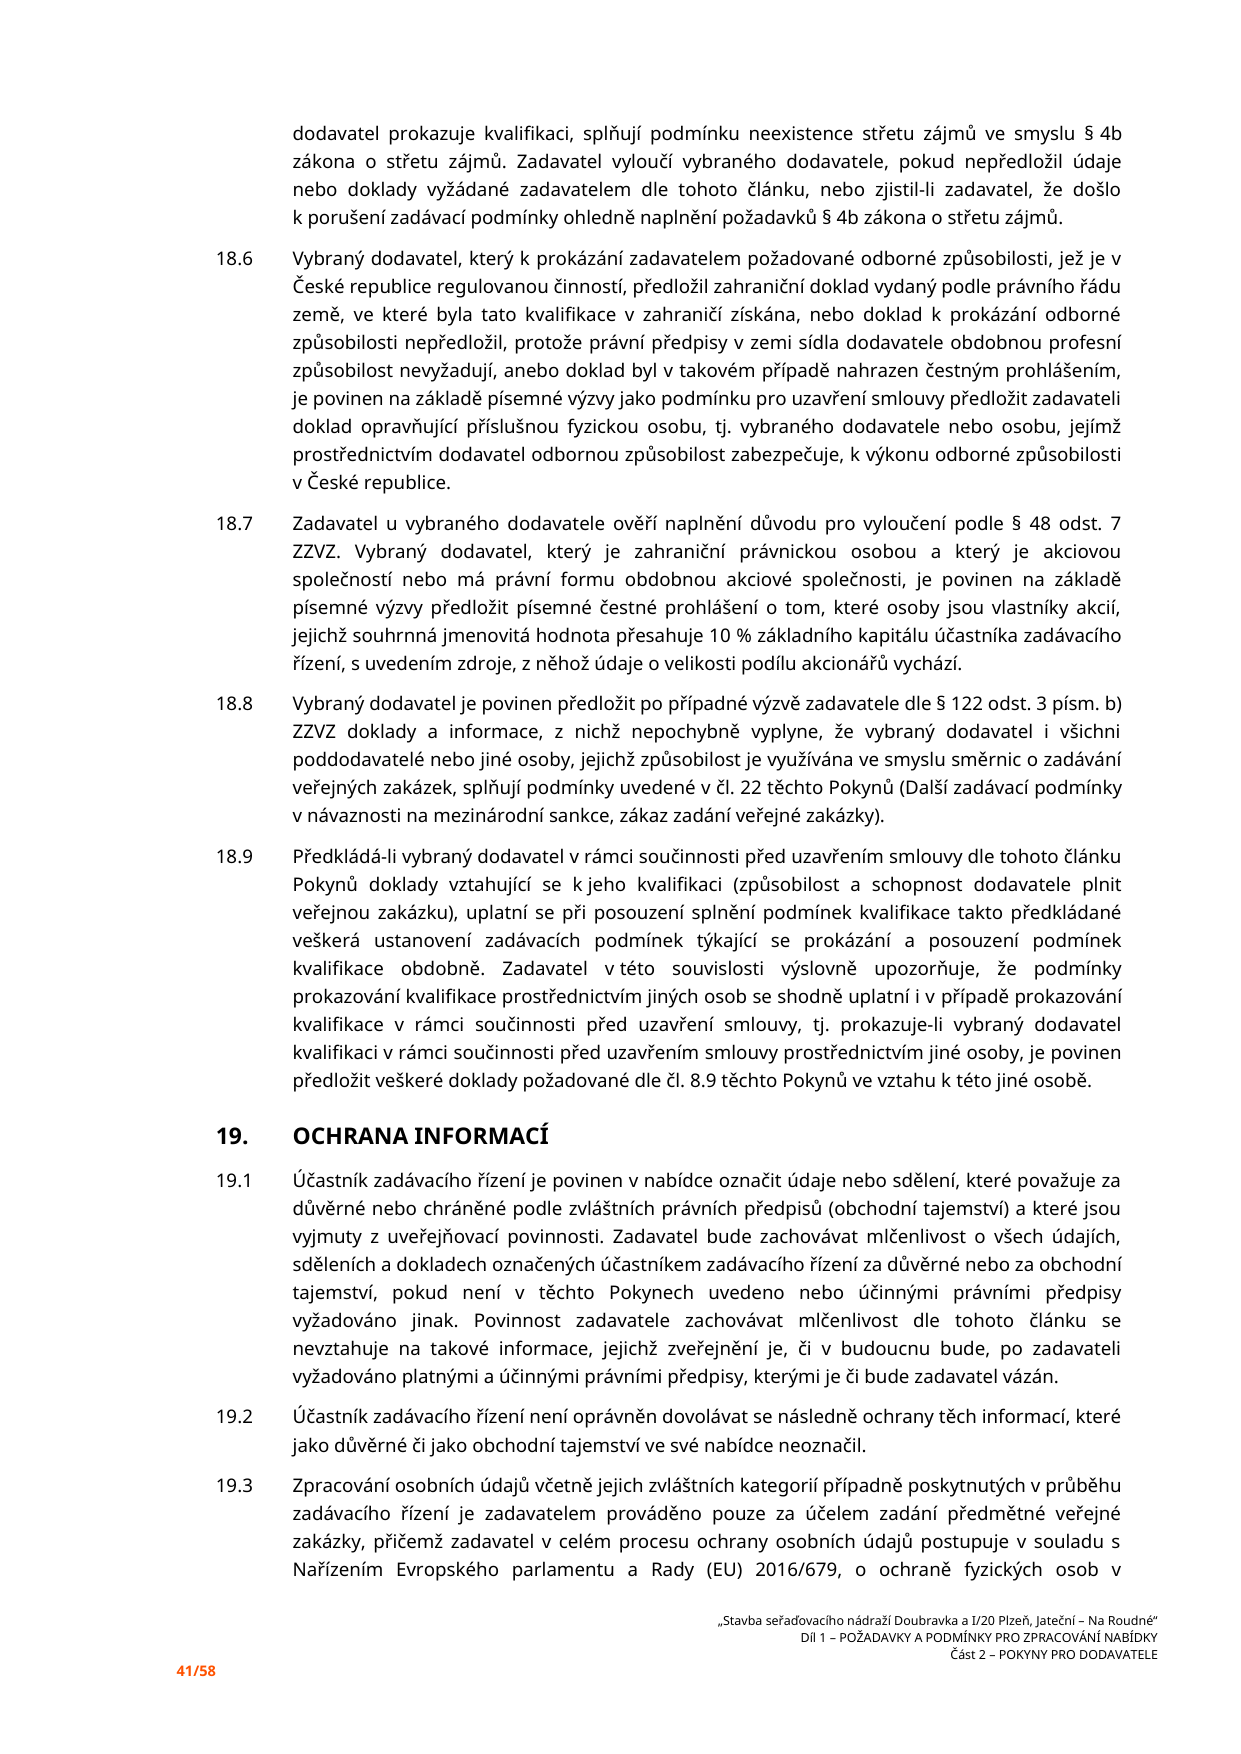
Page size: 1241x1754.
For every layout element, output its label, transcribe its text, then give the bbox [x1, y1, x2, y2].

text Vybraný dodavatel je povinen předložit po případné výzvě zadavatele dle § 122 odst. 3 písm. b) ZZVZ doklady a informace, z nichž nepochybně vyplyne, že vybraný dodavatel i všichni poddodavatelé nebo jiné osoby, jejichž způsobilost je využívána ve smyslu směrnic o zadávání veřejných zakázek, splňují podmínky uvedené v čl. 22 těchto Pokynů (Další zadávací podmínky v návaznosti na mezinárodní sankce, zákaz zadání veřejné zakázky). [216, 691, 1122, 828]
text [216, 1472, 1122, 1582]
text Vybraný dodavatel, který k prokázání zadavatelem požadované odborné způsobilosti, jež je v České republice regulovanou činností, předložil zahraniční doklad vydaný podle právního řádu země, ve které byla tato kvalifikace v zahraničí získána, nebo doklad k prokázání odborné způsobilosti nepředložil, protože právní předpisy v zemi sídla dodavatele obdobnou profesní způsobilost nevyžadují, anebo doklad byl v takovém případě nahrazen čestným prohlášením, je povinen na základě písemné výzvy jako podmínku pro uzavření smlouvy předložit zadavateli doklad opravňující příslušnou fyzickou osobu, tj. vybraného dodavatele nebo osobu, jejímž prostřednictvím dodavatel odbornou způsobilost zabezpečuje, k výkonu odborné způsobilosti v České republice. [216, 245, 1122, 495]
text Zadavatel u vybraného dodavatele ověří naplnění důvodu pro vyloučení podle § 48 odst. 7 ZZVZ. Vybraný dodavatel, který je zahraniční právnickou osobou a který je akciovou společností nebo má právní formu obdobnou akciové společnosti, je povinen na základě písemné výzvy předložit písemné čestné prohlášení o tom, které osoby jsou vlastníky akcií, jejichž souhrnná jmenovitá hodnota přesahuje 10 % základního kapitálu účastníka zadávacího řízení, s uvedením zdroje, z něhož údaje o velikosti podílu akcionářů vychází. [216, 510, 1122, 676]
text Účastník zadávacího řízení není oprávněn dovolávat se následně ochrany těch informací, které jako důvěrné či jako obchodní tajemství ve své nabídce neoznačil. [216, 1404, 1122, 1457]
text OCHRANA INFORMACÍ [216, 1120, 1122, 1152]
text Účastník zadávacího řízení je povinen v nabídce označit údaje nebo sdělení, které považuje za důvěrné nebo chráněné podle zvláštních právních předpisů (obchodní tajemství) a které jsou vyjmuty z uveřejňovací povinnosti. Zadavatel bude zachovávat mlčenlivost o všech údajích, sděleních a dokladech označených účastníkem zadávacího řízení za důvěrné nebo za obchodní tajemství, pokud není v těchto Pokynech uvedeno nebo účinnými právními předpisy vyžadováno jinak. Povinnost zadavatele zachovávat mlčenlivost dle tohoto článku se nevztahuje na takové informace, jejichž zveřejnění je, či v budoucnu bude, po zadavateli vyžadováno platnými a účinnými právními předpisy, kterými je či bude zadavatel vázán. [216, 1167, 1122, 1389]
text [216, 121, 1122, 230]
text Předkládá-li vybraný dodavatel v rámci součinnosti před uzavřením smlouvy dle tohoto článku Pokynů doklady vztahující se k jeho kvalifikaci (způsobilost a schopnost dodavatele plnit veřejnou zakázku), uplatní se při posouzení splnění podmínek kvalifikace takto předkládané veškerá ustanovení zadávacích podmínek týkající se prokázání a posouzení podmínek kvalifikace obdobně. Zadavatel v této souvislosti výslovně upozorňuje, že podmínky prokazování kvalifikace prostřednictvím jiných osob se shodně uplatní i v případě prokazování kvalifikace v rámci součinnosti před uzavření smlouvy, tj. prokazuje-li vybraný dodavatel kvalifikaci v rámci součinnosti před uzavřením smlouvy prostřednictvím jiné osoby, je povinen předložit veškeré doklady požadované dle čl. 8.9 těchto Pokynů ve vztahu k této jiné osobě. [216, 843, 1122, 1093]
